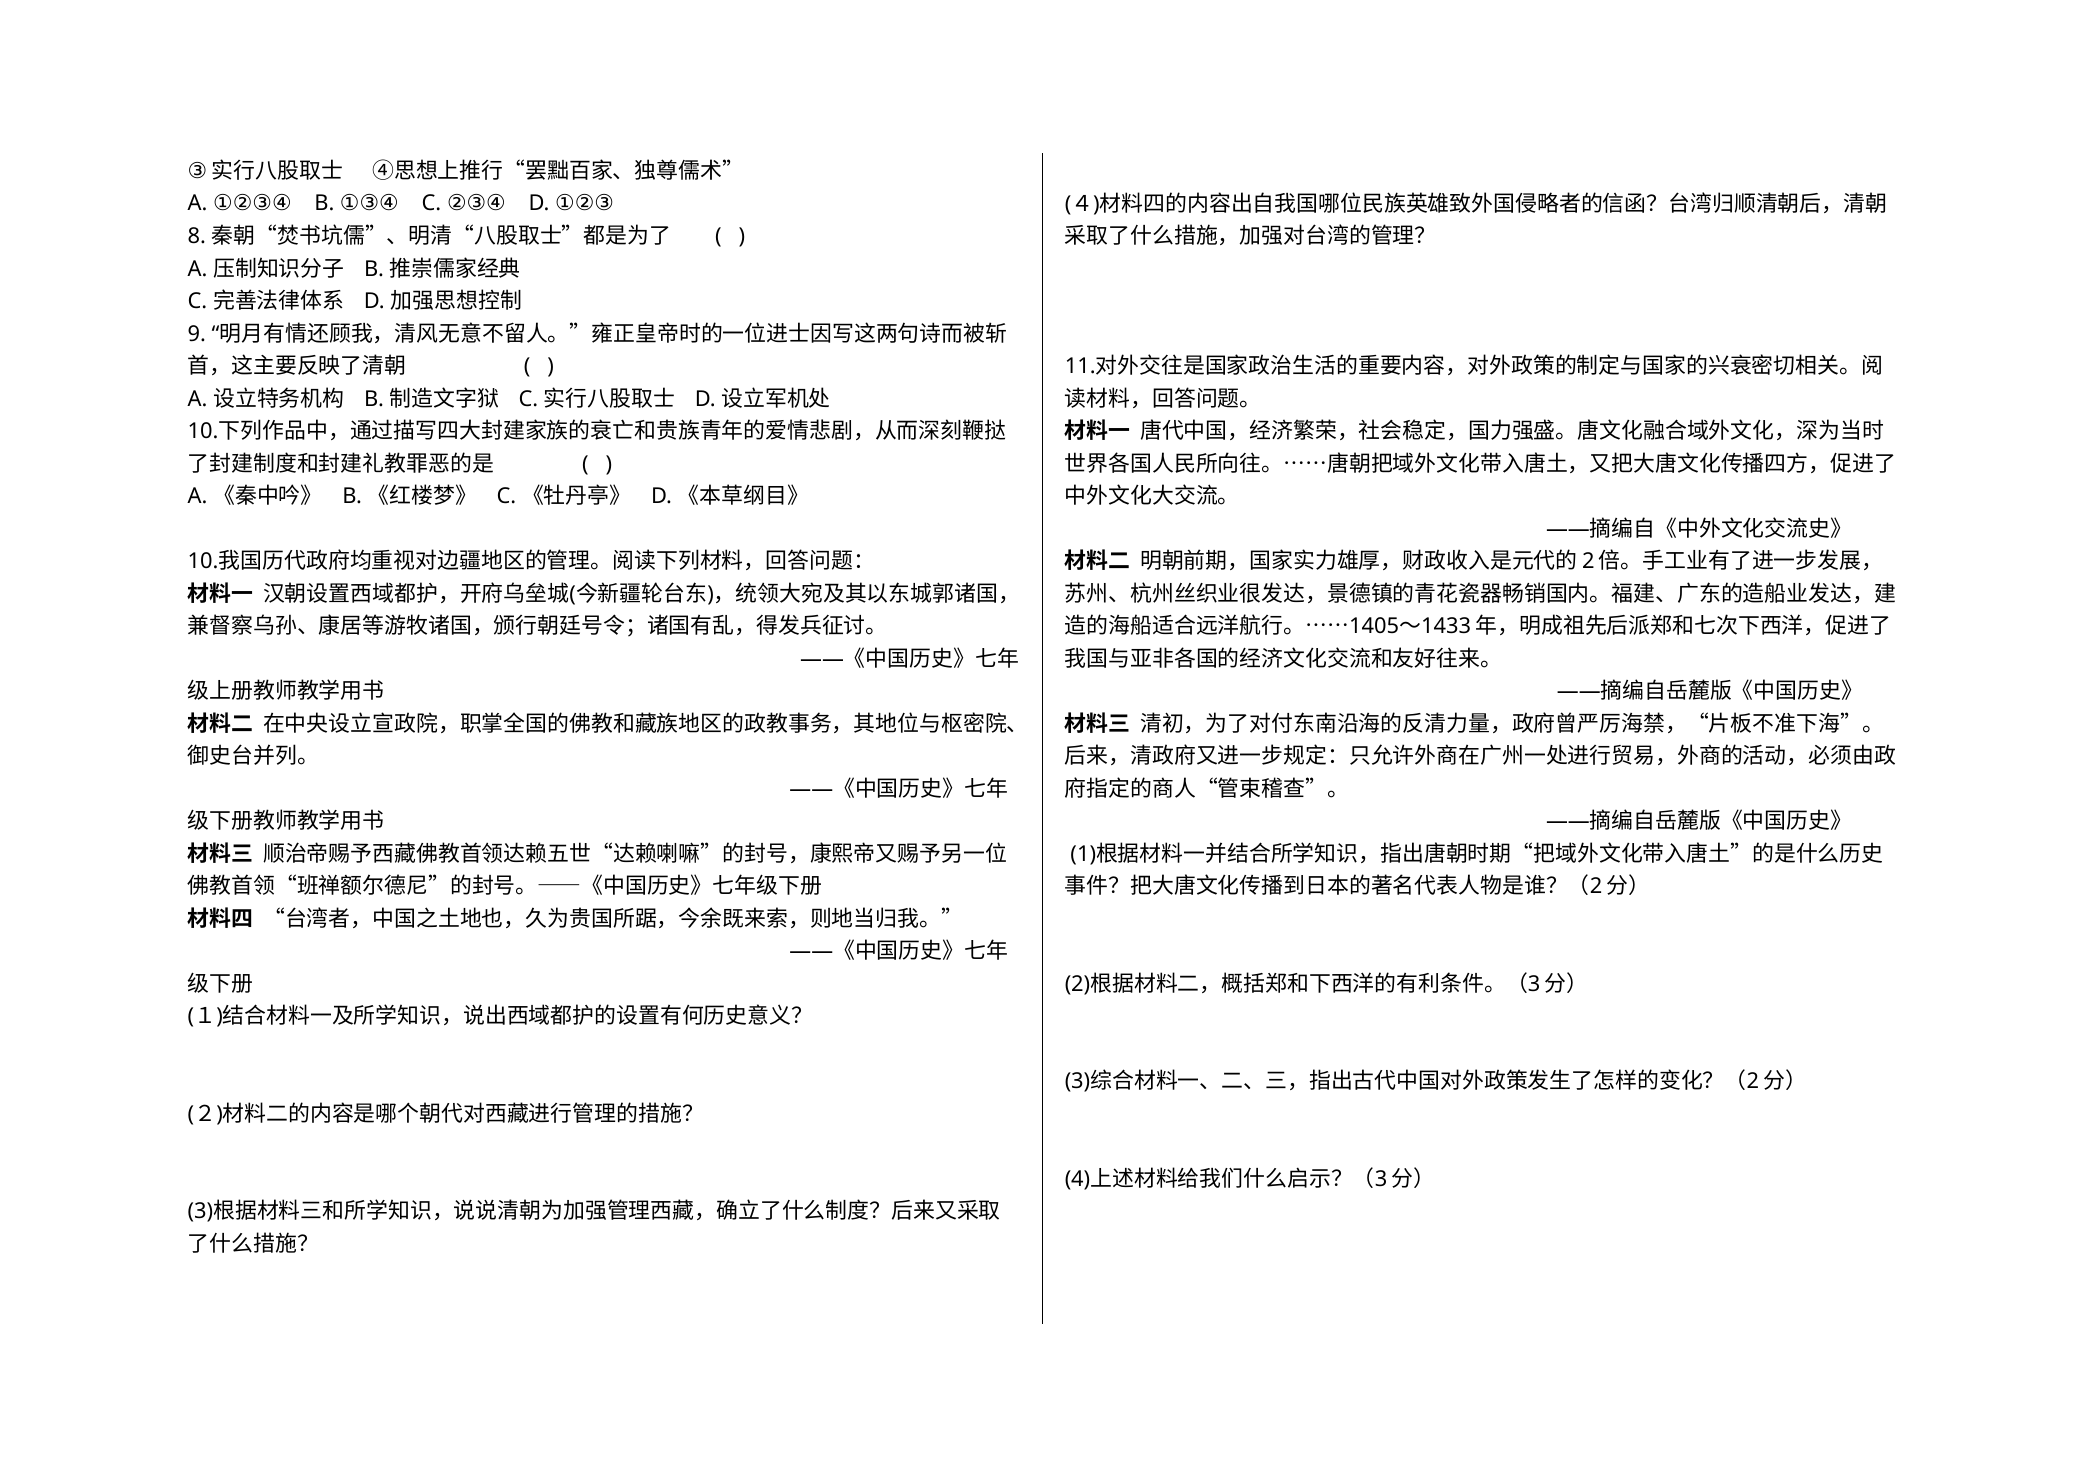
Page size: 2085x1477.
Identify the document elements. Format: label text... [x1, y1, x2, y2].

text 11.对外交往是国家政治生活的重要内容，对外政策的制定与国家的兴衰密切相关。阅读材料，回答问题。 [1064, 348, 1897, 413]
text (3)根据材料三和所学知识，说说清朝为加强管理西藏，确立了什么制度？后来又采取了什么措施？ [187, 1193, 1020, 1258]
text C. 完善法律体系 D. 加强思想控制 [187, 283, 1020, 316]
text 材料一 唐代中国，经济繁荣，社会稳定，国力强盛。唐文化融合域外文化，深为当时世界各国人民所向往。……唐朝把域外文化带入唐土，又把大唐文化传播四方，促进了中外文化大交流。 [1064, 413, 1897, 511]
text 10.我国历代政府均重视对边疆地区的管理。阅读下列材料，回答问题： [187, 543, 1020, 576]
text A. ①②③④ B. ①③④ C. ②③④ D. ①②③ [187, 186, 1020, 218]
text ③实行八股取士 ④思想上推行“罢黜百家、独尊儒术” [187, 153, 1020, 186]
text 材料二 在中央设立宣政院，职掌全国的佛教和藏族地区的政教事务，其地位与枢密院、御史台并列。 [187, 706, 1020, 771]
text (3)综合材料一、二、三，指出古代中国对外政策发生了怎样的变化？（2分） [1064, 1063, 1897, 1096]
text (４)材料四的内容出自我国哪位民族英雄致外国侵略者的信函？台湾归顺清朝后，清朝采取了什么措施，加强对台湾的管理？ [1064, 186, 1897, 251]
text ——《中国历史》七年级上册教师教学用书 [187, 641, 1020, 706]
text 材料三 顺治帝赐予西藏佛教首领达赖五世“达赖喇嘛”的封号，康熙帝又赐予另一位佛教首领“班禅额尔德尼”的封号。——《中国历史》七年级下册 [187, 836, 1020, 901]
text ——摘编自《中外文化交流史》 [1064, 511, 1897, 543]
text 材料三 清初，为了对付东南沿海的反清力量，政府曾严厉海禁，“片板不准下海”。后来，清政府又进一步规定：只允许外商在广州一处进行贸易，外商的活动，必须由政府指定的商人“管束稽查”。 [1064, 706, 1897, 803]
text 材料一 汉朝设置西域都护，开府乌垒城(今新疆轮台东)，统领大宛及其以东城郭诸国，兼督察乌孙、康居等游牧诸国，颁行朝廷号令；诸国有乱，得发兵征讨。 [187, 576, 1020, 641]
text ——摘编自岳麓版《中国历史》 [1064, 803, 1897, 836]
text 9. “明月有情还顾我，清风无意不留人。”雍正皇帝时的一位进士因写这两句诗而被斩首，这主要反映了清朝 ( ) [187, 316, 1020, 381]
text (2)根据材料二，概括郑和下西洋的有利条件。（3分） [1064, 966, 1897, 998]
text A. 压制知识分子 B. 推崇儒家经典 [187, 251, 1020, 283]
text A. 设立特务机构 B. 制造文字狱 C. 实行八股取士 D. 设立军机处 [187, 381, 1020, 413]
text (1)根据材料一并结合所学知识，指出唐朝时期“把域外文化带入唐土”的是什么历史事件？把大唐文化传播到日本的著名代表人物是谁？（2分） [1064, 836, 1897, 901]
text ——《中国历史》七年级下册 [187, 933, 1020, 998]
text ——《中国历史》七年级下册教师教学用书 [187, 771, 1020, 836]
text 8. 秦朝“焚书坑儒”、明清“八股取士”都是为了 ( ) [187, 218, 1020, 251]
text (２)材料二的内容是哪个朝代对西藏进行管理的措施？ [187, 1096, 1020, 1128]
text 10.下列作品中，通过描写四大封建家族的衰亡和贵族青年的爱情悲剧，从而深刻鞭挞了封建制度和封建礼教罪恶的是 ( ) [187, 413, 1020, 478]
text (１)结合材料一及所学知识，说出西域都护的设置有何历史意义？ [187, 998, 1020, 1031]
text 材料四 “台湾者，中国之土地也，久为贵国所踞，今余既来索，则地当归我。” [187, 901, 1020, 933]
text (4)上述材料给我们什么启示？（3分） [1064, 1161, 1897, 1193]
text ——摘编自岳麓版《中国历史》 [1064, 673, 1897, 706]
text A. 《秦中吟》 B. 《红楼梦》 C. 《牡丹亭》 D. 《本草纲目》 [187, 478, 1020, 511]
text 材料二 明朝前期，国家实力雄厚，财政收入是元代的2倍。手工业有了进一步发展，苏州、杭州丝织业很发达，景德镇的青花瓷器畅销国内。福建、广东的造船业发达，建造的海船适合远洋航行。……1405～1433年，明成祖先后派郑和七次下西洋，促进了我国与亚非各国的经济文化交流和友好往来。 [1064, 543, 1897, 673]
